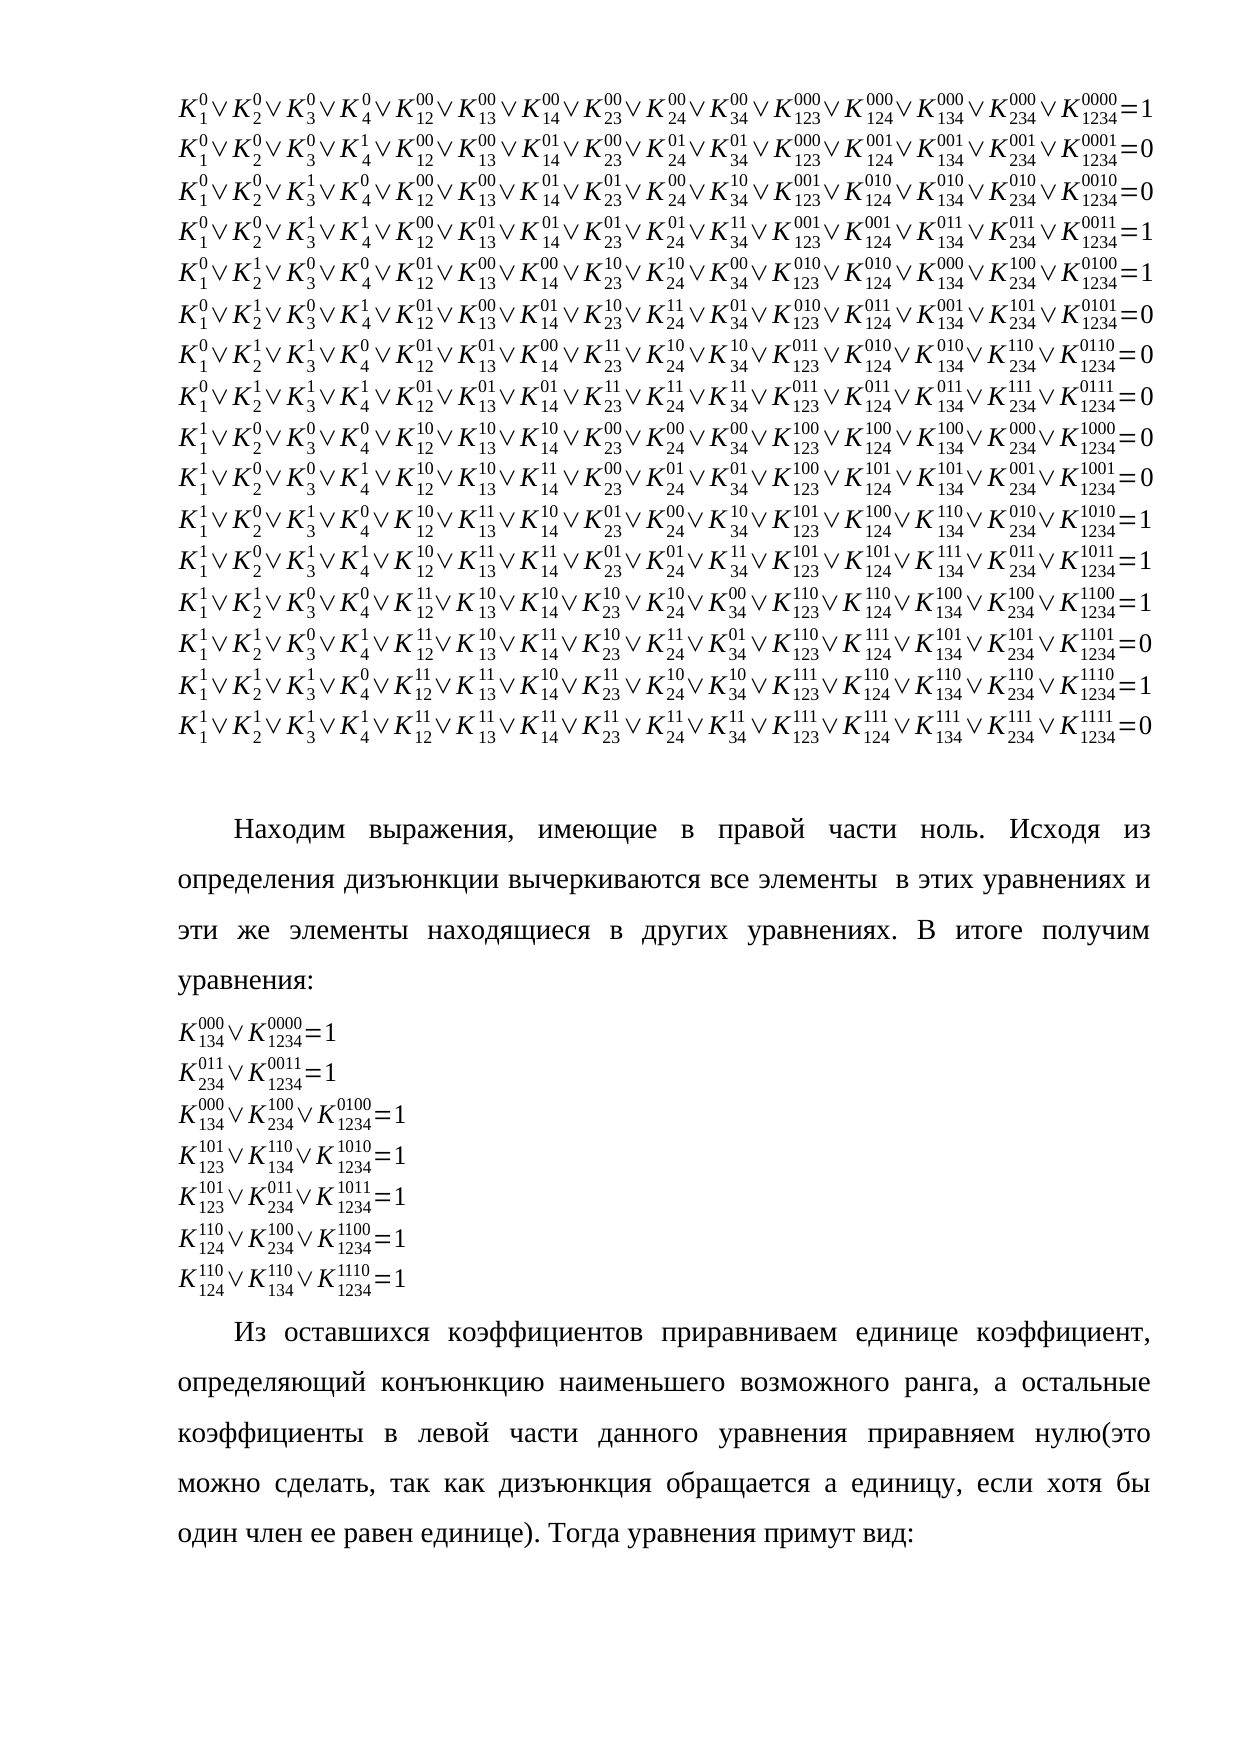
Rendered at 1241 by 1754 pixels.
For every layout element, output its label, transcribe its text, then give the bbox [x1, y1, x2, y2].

text Из оставшихся коэффициентов приравниваем единице коэффициент, определяющий конъюнкцию наименьшего возможного ранга, а остальные коэффициенты в левой части данного уравнения приравняем нулю(это можно сделать, так как дизъюнкция обращается а единицу, если хотя бы один член ее равен единице). Тогда уравнения примут вид: [177, 1314, 1152, 1549]
text Находим выражения, имеющие в правой части ноль. Исходя из определения дизъюнкции вычеркиваются все элементы в этих уравнениях и эти же элементы находящиеся в других уравнениях. В итоге получим уравнения: [177, 811, 1152, 996]
